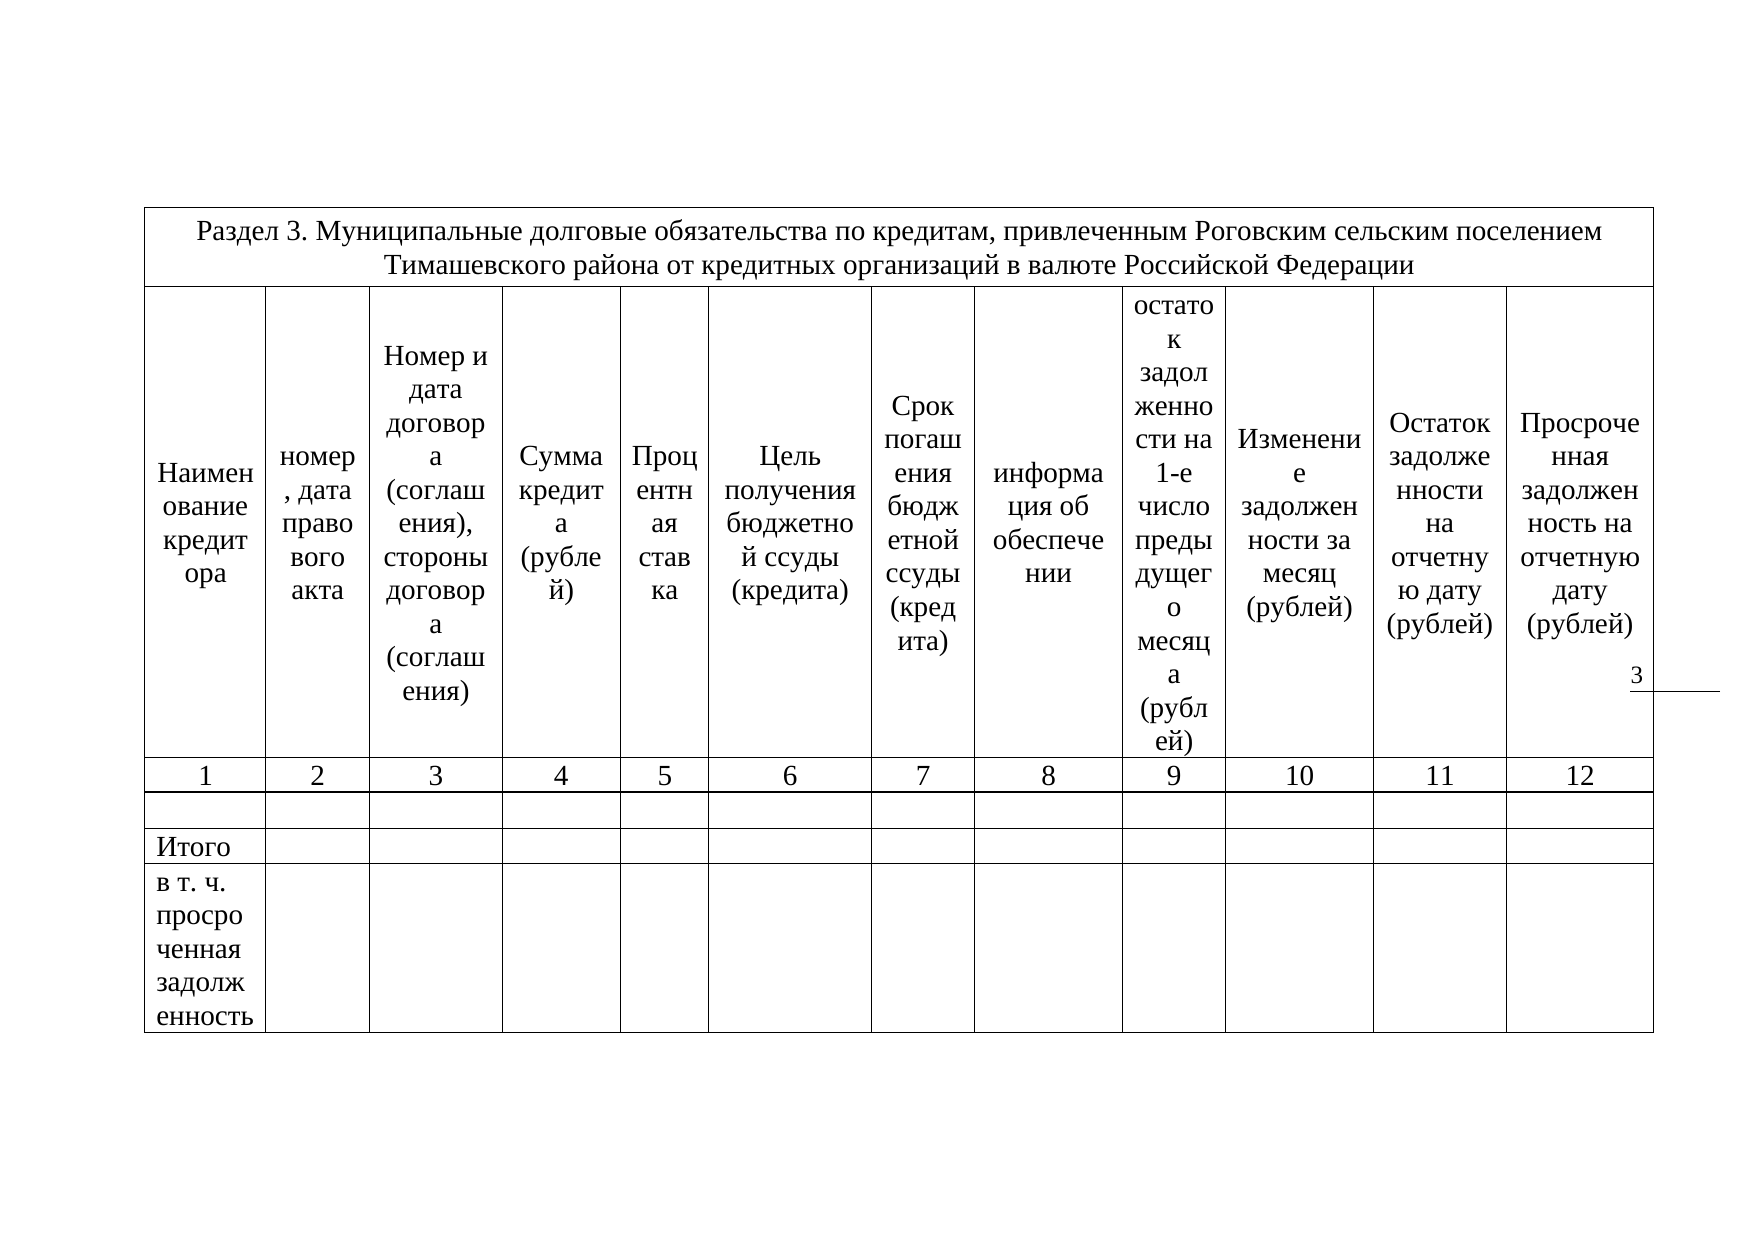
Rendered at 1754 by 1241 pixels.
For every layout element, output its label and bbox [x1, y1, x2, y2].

table_cell [133, 177, 1668, 1119]
